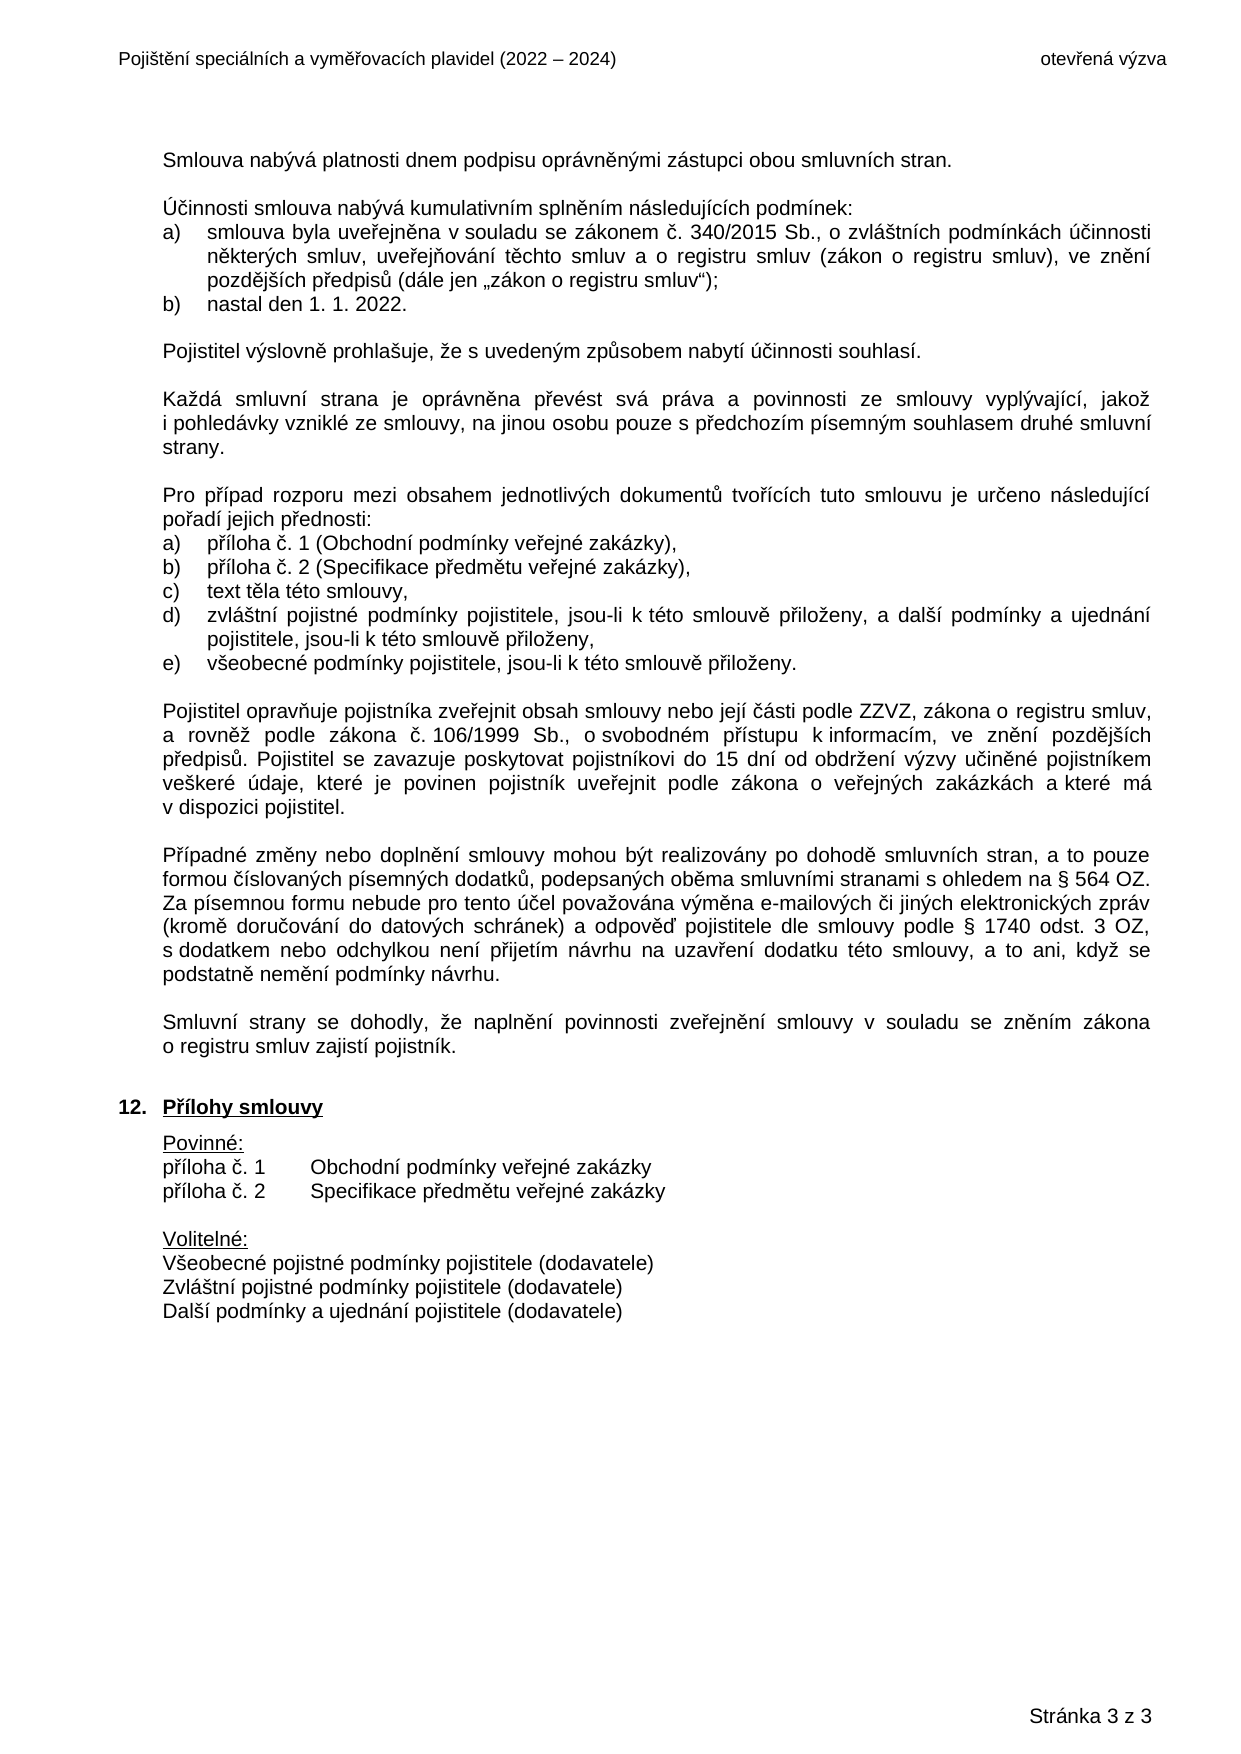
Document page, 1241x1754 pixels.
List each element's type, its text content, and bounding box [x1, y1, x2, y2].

text Další podmínky a ujednání pojistitele (dodavatele) [162, 1299, 1152, 1323]
text příloha č. 1 Obchodní podmínky veřejné zakázky [162, 1155, 1152, 1179]
list příloha č. 2 (Specifikace předmětu veřejné zakázky), [162, 555, 1152, 579]
text Účinnosti smlouva nabývá kumulativním splněním následujících podmínek: [162, 196, 1152, 219]
text Povinné: [162, 1131, 1152, 1155]
text Smlouva nabývá platnosti dnem podpisu oprávněnými zástupci obou smluvních stran. [162, 148, 1152, 172]
text Případné změny nebo doplnění smlouvy mohou být realizovány po dohodě smluvních stran, a to pouze formou číslovaných písemných dodatků, podepsaných oběma smluvními stranami s ohledem na § 564 OZ. Za písemnou formu nebude pro tento účel považována výměna e-mailových či jiných elektronických zpráv (kromě doručování do datových schránek) a odpověď pojistitele dle smlouvy podle § 1740 odst. 3 OZ, s dodatkem nebo odchylkou není přijetím návrhu na uzavření dodatku této smlouvy, a to ani, když se podstatně nemění podmínky návrhu. [162, 842, 1152, 986]
text Pojistitel opravňuje pojistníka zveřejnit obsah smlouvy nebo její části podle ZZVZ, zákona o registru smluv, a rovněž podle zákona č. 106/1999 Sb., o svobodném přístupu k informacím, ve znění pozdějších předpisů. Pojistitel se zavazuje poskytovat pojistníkovi do 15 dní od obdržení výzvy učiněné pojistníkem veškeré údaje, které je povinen pojistník uveřejnit podle zákona o veřejných zakázkách a které má v dispozici pojistitel. [162, 699, 1152, 818]
list Přílohy smlouvy [118, 1094, 1152, 1118]
text Všeobecné pojistné podmínky pojistitele (dodavatele) [162, 1251, 1152, 1275]
list text těla této smlouvy, [162, 579, 1152, 603]
text Pro případ rozporu mezi obsahem jednotlivých dokumentů tvořících tuto smlouvu je určeno následující pořadí jejich přednosti: [162, 483, 1152, 531]
text Smluvní strany se dohodly, že naplnění povinnosti zveřejnění smlouvy v souladu se zněním zákona o registru smluv zajistí pojistník. [162, 1010, 1152, 1058]
text Každá smluvní strana je oprávněna převést svá práva a povinnosti ze smlouvy vyplývající, jakož i pohledávky vzniklé ze smlouvy, na jinou osobu pouze s předchozím písemným souhlasem druhé smluvní strany. [162, 387, 1152, 459]
text Pojistitel výslovně prohlašuje, že s uvedeným způsobem nabytí účinnosti souhlasí. [162, 339, 1152, 363]
text příloha č. 2 Specifikace předmětu veřejné zakázky [162, 1179, 1152, 1203]
text smlouva byla uveřejněna v souladu se zákonem č. 340/2015 Sb., o zvláštních podmínkách účinnosti některých smluv, uveřejňování těchto smluv a o registru smluv (zákon o registru smluv), ve znění pozdějších předpisů (dále jen „zákon o registru smluv“); [162, 219, 1152, 291]
text nastal den 1. 1. 2022. [162, 291, 1152, 315]
list všeobecné podmínky pojistitele, jsou-li k této smlouvě přiloženy. [162, 651, 1152, 675]
list příloha č. 1 (Obchodní podmínky veřejné zakázky), [162, 531, 1152, 555]
text Volitelné: [162, 1227, 1152, 1251]
list zvláštní pojistné podmínky pojistitele, jsou-li k této smlouvě přiloženy, a další podmínky a ujednání pojistitele, jsou-li k této smlouvě přiloženy, [162, 603, 1152, 651]
text Zvláštní pojistné podmínky pojistitele (dodavatele) [162, 1275, 1152, 1299]
